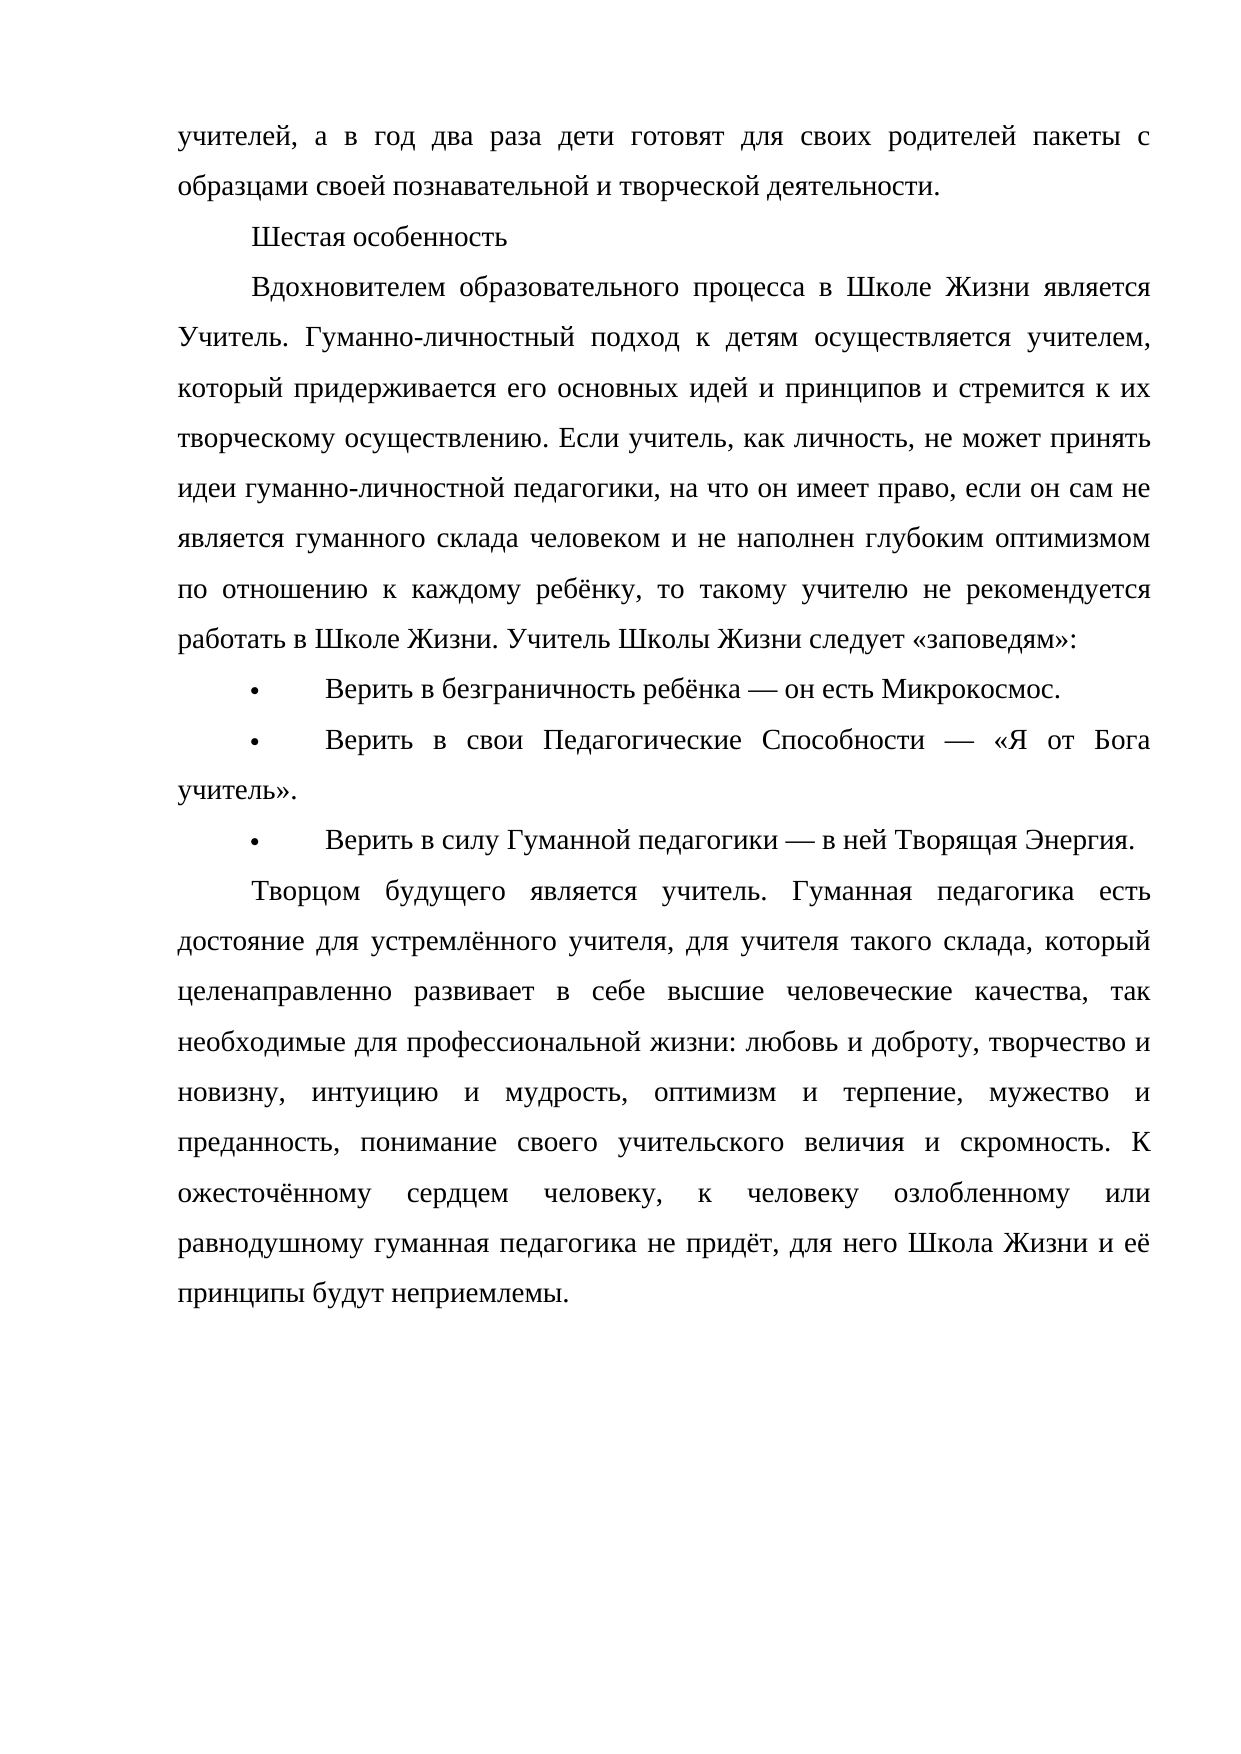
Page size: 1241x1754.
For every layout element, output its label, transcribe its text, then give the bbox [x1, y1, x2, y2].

text Шестая особенность [177, 219, 1152, 252]
text Творцом будущего является учитель. Гуманная педагогика есть достояние для устремлённого учителя, для учителя такого склада, который целенаправленно развивает в себе высшие человеческие качества, так необходимые для профессиональной жизни: любовь и доброту, творчество и новизну, интуицию и мудрость, оптимизм и терпение, мужество и преданность, понимание своего учительского величия и скромность. К ожесточённому сердцем человеку, к человеку озлобленному или равнодушному гуманная педагогика не придёт, для него Школа Жизни и её принципы будут неприемлемы. [177, 873, 1152, 1309]
list Верить в безграничность ребёнка — он есть Микрокосмос. [177, 672, 1152, 705]
list Верить в силу Гуманной педагогики — в ней Творящая Энергия. [177, 822, 1152, 856]
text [177, 118, 1152, 202]
list Верить в свои Педагогические Способности — «Я от Бога учитель». [177, 722, 1152, 806]
text Вдохновителем образовательного процесса в Школе Жизни является Учитель. Гуманно-личностный подход к детям осуществляется учителем, который придерживается его основных идей и принципов и стремится к их творческому осуществлению. Если учитель, как личность, не может принять идеи гуманно-личностной педагогики, на что он имеет право, если он сам не является гуманного склада человеком и не наполнен глубоким оптимизмом по отношению к каждому ребёнку, то такому учителю не рекомендуется работать в Школе Жизни. Учитель Школы Жизни следует «заповедям»: [177, 269, 1152, 655]
